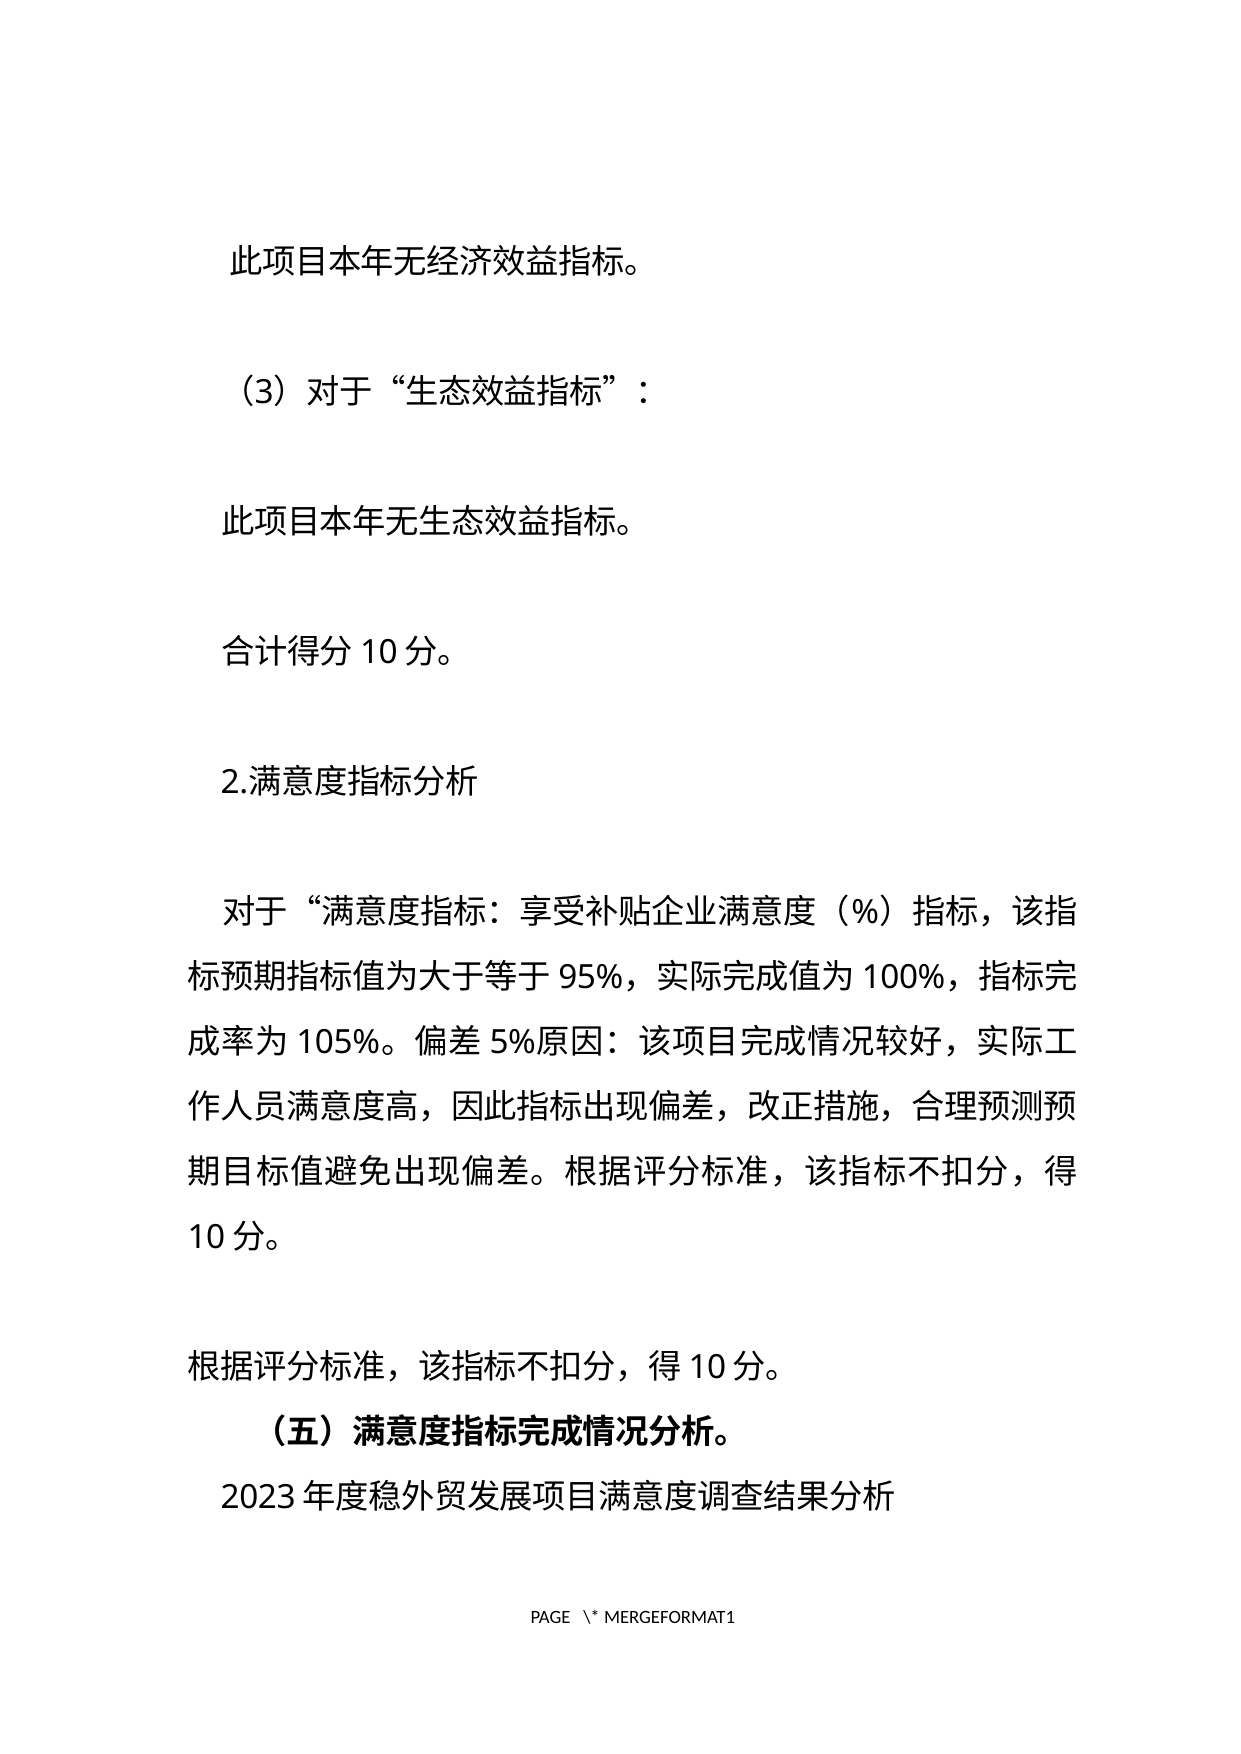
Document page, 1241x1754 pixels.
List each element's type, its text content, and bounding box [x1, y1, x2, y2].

text （五）满意度指标完成情况分析。 [187, 1397, 1078, 1462]
text 项目效益类指标包括项目效益1个方面的内容，由2个三级指标构成，权重分为20分，实际得分20分，得分率为100%。 项目绩效指标得分情况 三级指标 权重 得分率 实际得分 实施效益 10 100% 10 满意度 10 100% 10 合计 20 100% 20 1.实施效益指标： （1）对于“社会效益指标”： “促进招商引资项目落地”指标，该指标预期指标值为促进，实际完成值为促进，指标完成率为100%，与预期目标一致，根据评分标准，该指标不扣分，得5分。 “促进综保区外贸业务发展壮大”指标，该指标预期指标值为促进，实际完成值为促进，指标完成率为100%，与预期目标一致，根据评分标准，该指标不扣分，得5分。 （2）对于“经济效益指标”： 此项目本年无经济效益指标。 （3）对于“生态效益指标”： 此项目本年无生态效益指标。 合计得分10分。 2.满意度指标分析 对于“满意度指标：享受补贴企业满意度（%）指标，该指标预期指标值为大于等于95%，实际完成值为100%，指标完成率为105%。偏差5%原因：该项目完成情况较好，实际工作人员满意度高，因此指标出现偏差，改正措施，合理预测预期目标值避免出现偏差。根据评分标准，该指标不扣分，得10分。 根据评分标准，该指标不扣分，得10分。 [187, 1267, 1078, 1397]
